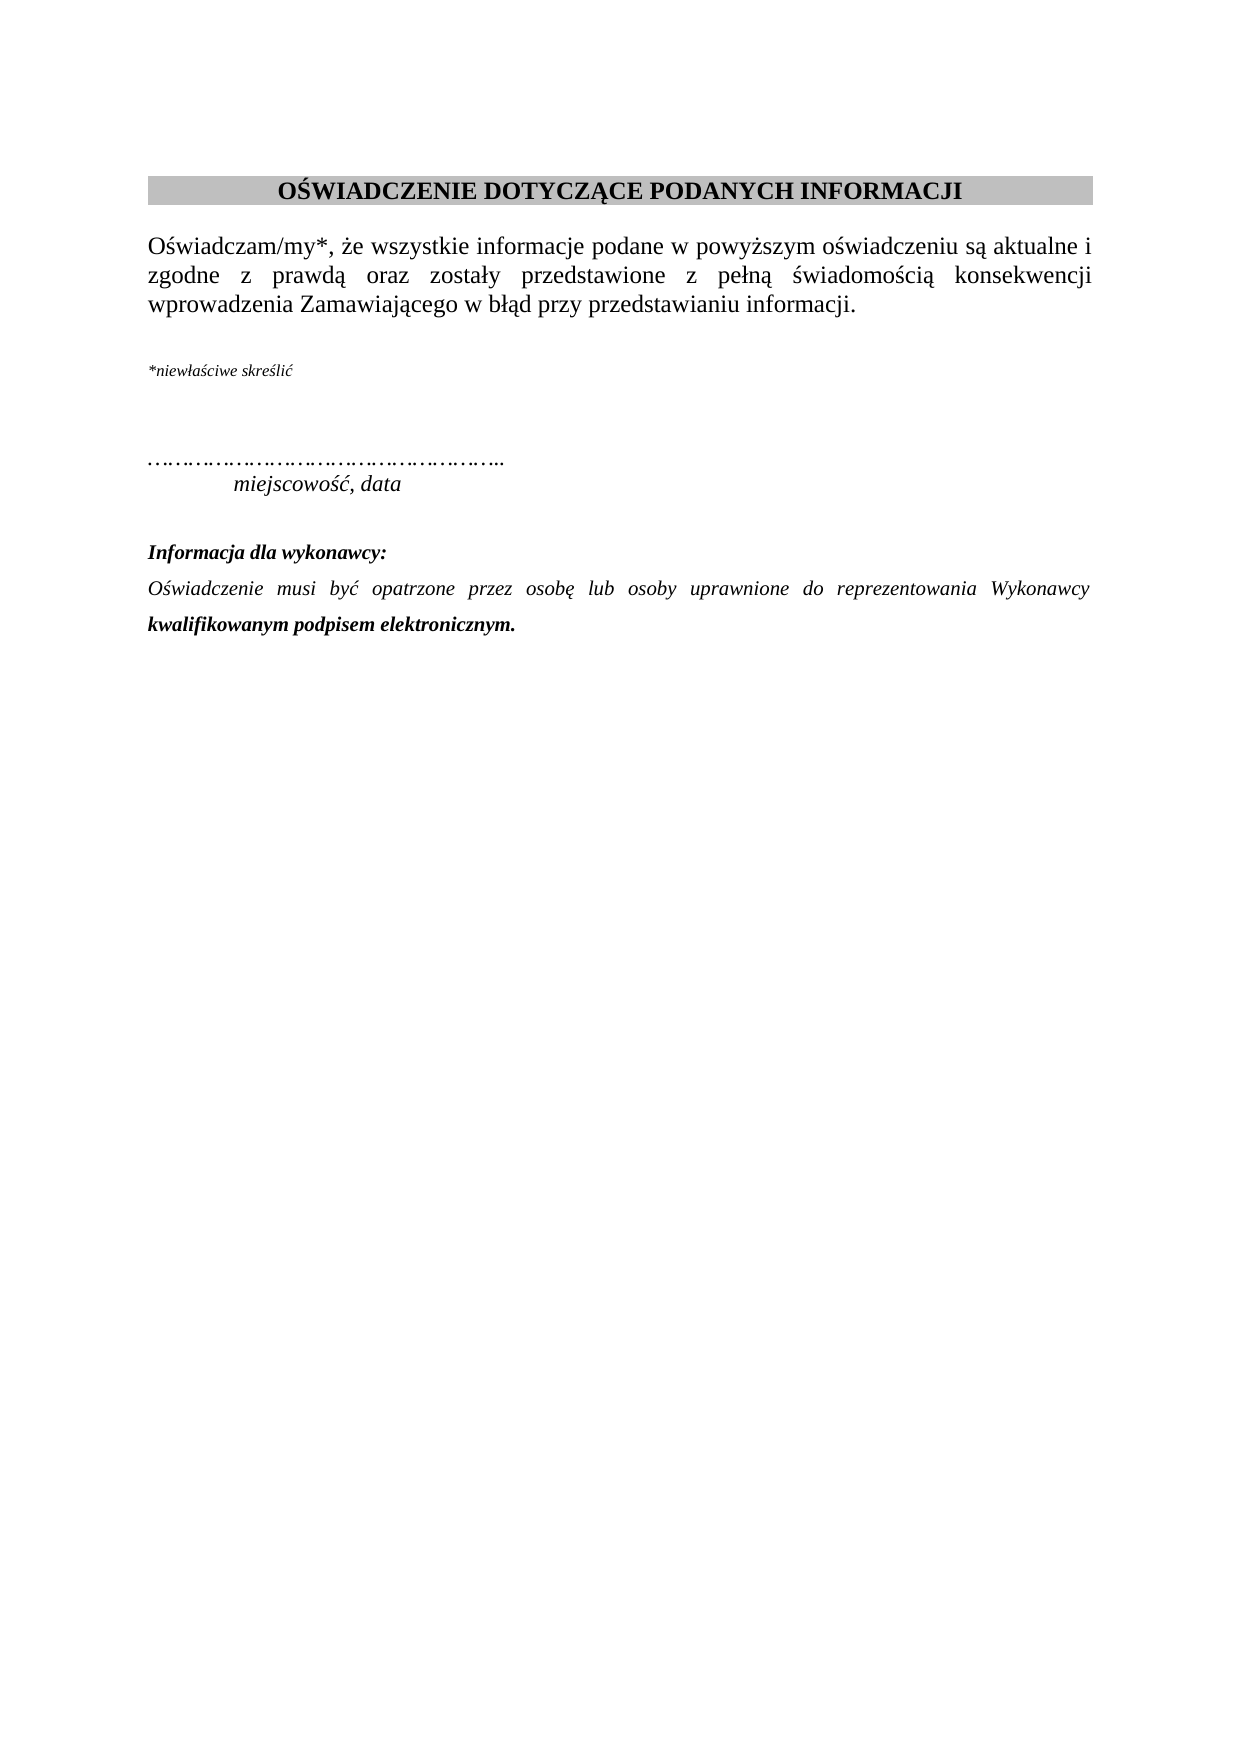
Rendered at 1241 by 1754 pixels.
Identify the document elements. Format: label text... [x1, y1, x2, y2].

text Oświadczenie musi być opatrzone przez osobę lub osoby uprawnione do reprezentowania Wykonawcy kwalifikowanym podpisem elektronicznym. [148, 576, 1093, 636]
text …………………………………………….. [148, 444, 1093, 470]
text *niewłaściwe skreślić [148, 361, 1093, 380]
text Informacja dla wykonawcy: [148, 540, 1093, 564]
text Oświadczam/my*, że wszystkie informacje podane w powyższym oświadczeniu są aktualne i zgodne z prawdą oraz zostały przedstawione z pełną świadomością konsekwencji wprowadzenia Zamawiającego w błąd przy przedstawianiu informacji. [148, 231, 1093, 318]
text miejscowość, data [148, 470, 1093, 497]
text OŚWIADCZENIE DOTYCZĄCE PODANYCH INFORMACJI [148, 176, 1093, 205]
